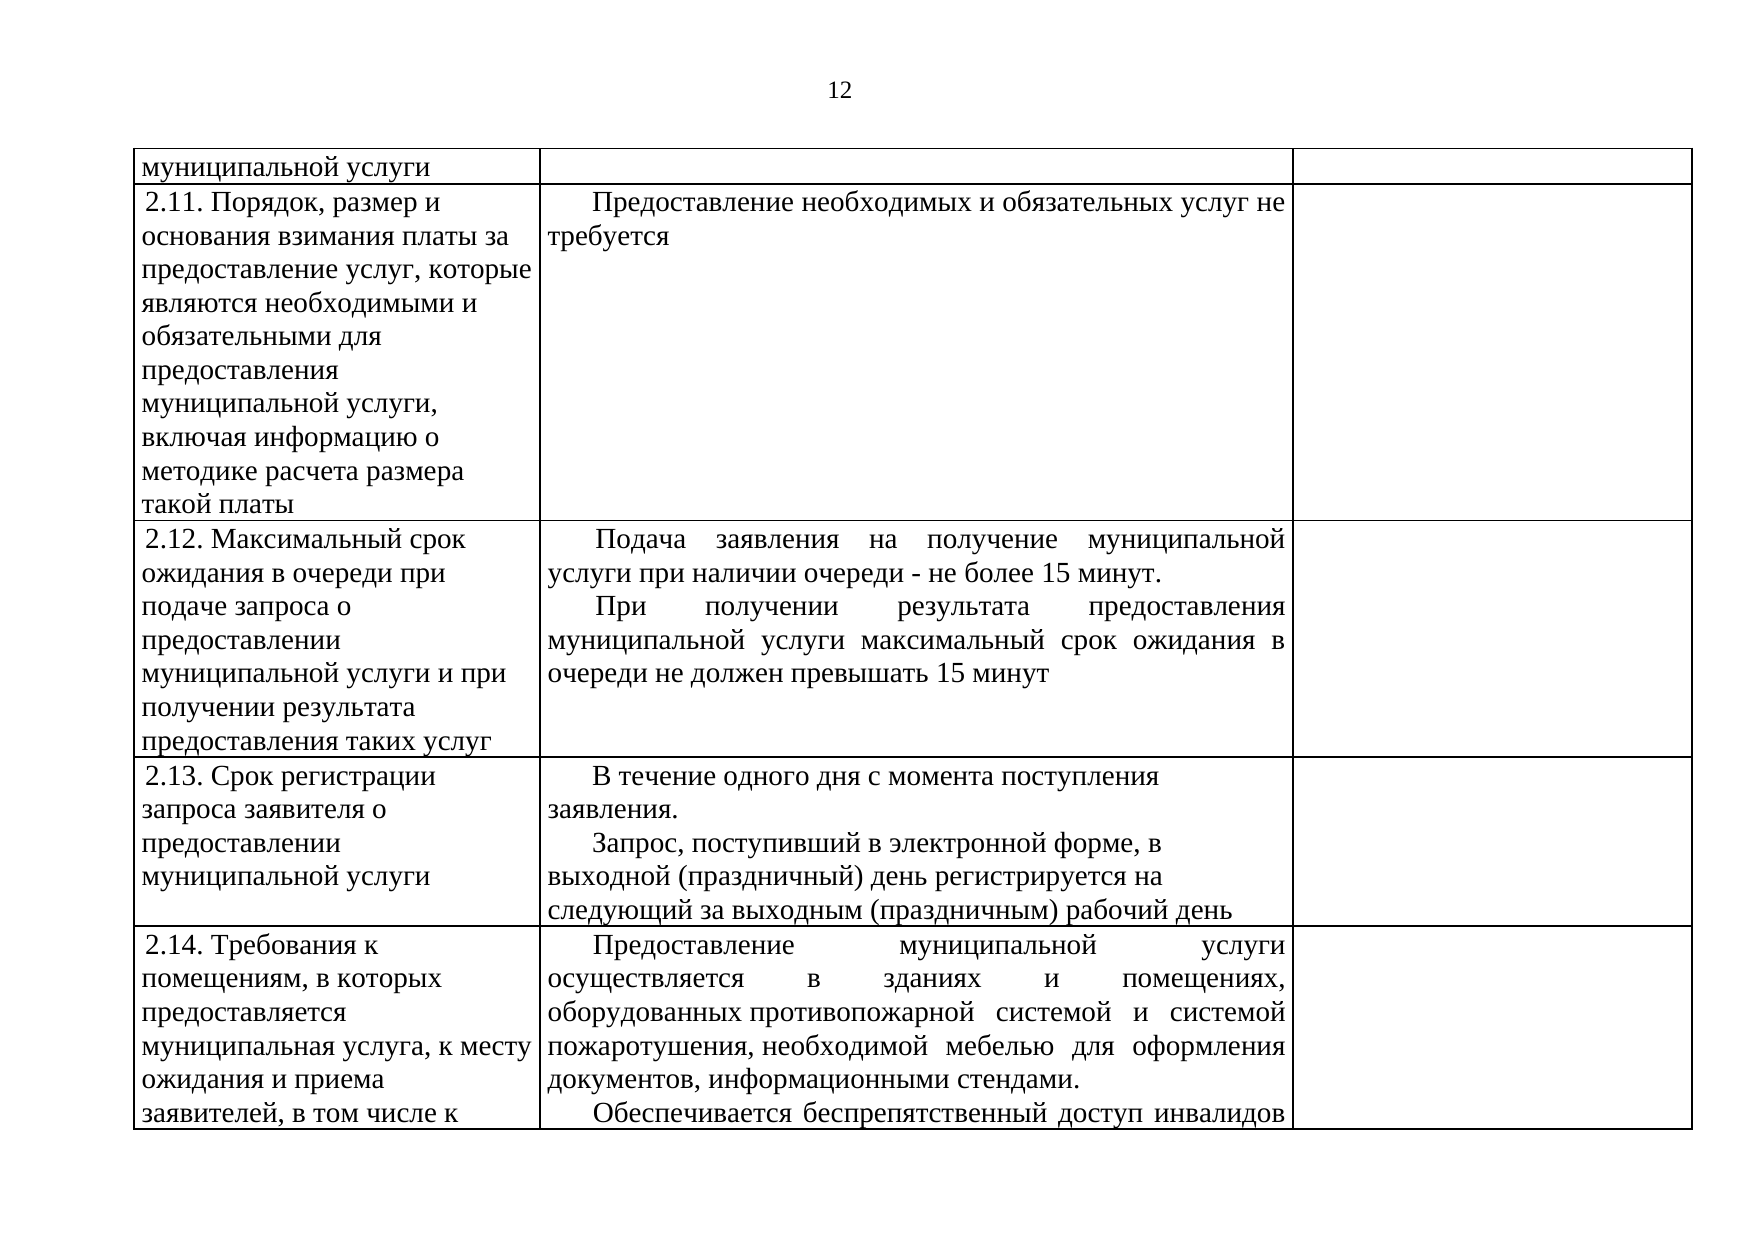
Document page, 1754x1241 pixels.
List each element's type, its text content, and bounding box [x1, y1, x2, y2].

table_cell [1294, 149, 1691, 183]
table_cell [1294, 521, 1691, 756]
table_cell [1294, 927, 1691, 1128]
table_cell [541, 149, 1292, 183]
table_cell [135, 149, 539, 183]
table_cell 2.12. Максимальный срок ожидания в очереди при подаче запроса о предоставлении муниципальной услуги и при получении результата предоставления таких услуг [135, 521, 539, 756]
table_cell 2.13. Срок регистрации запроса заявителя о предоставлении муниципальной услуги [135, 758, 539, 925]
table_cell [1294, 758, 1691, 925]
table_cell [541, 927, 1292, 1128]
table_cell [135, 927, 539, 1128]
table_cell 2.11. Порядок, размер и основания взимания платы за предоставление услуг, которые являются необходимыми и обязательными для предоставления муниципальной услуги, включая информацию о методике расчета размера такой платы [135, 185, 539, 520]
table_cell В течение одного дня с момента поступления заявления. Запрос, поступивший в электронной форме, в выходной (праздничный) день регистрируется на следующий за выходным (праздничным) рабочий день [541, 758, 1292, 925]
table_cell Предоставление необходимых и обязательных услуг не требуется [541, 185, 1292, 520]
table_cell Подача заявления на получение муниципальной услуги при наличии очереди - не более 15 минут. При получении результата предоставления муниципальной услуги максимальный срок ожидания в очереди не должен превышать 15 минут [541, 521, 1292, 756]
table_cell [1294, 185, 1691, 520]
